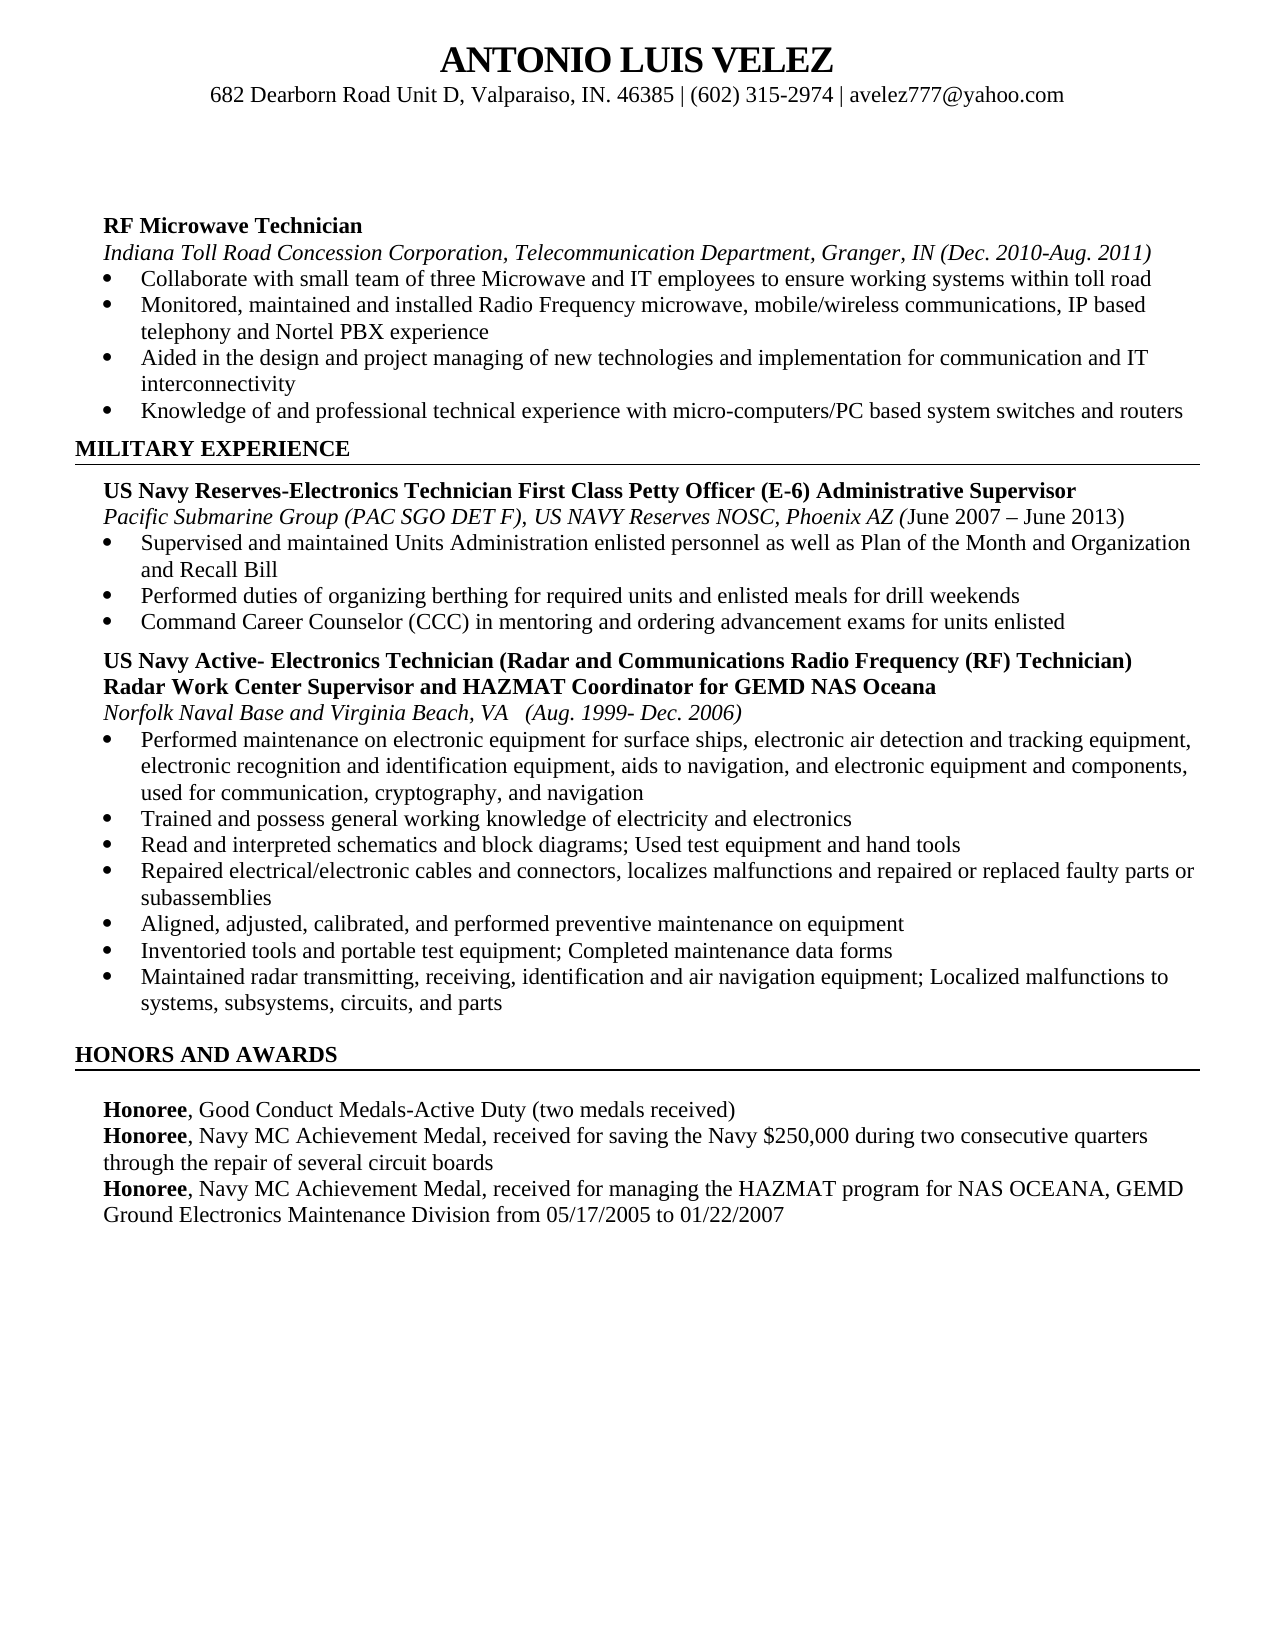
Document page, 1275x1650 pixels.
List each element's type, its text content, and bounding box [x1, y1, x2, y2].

text Honoree, Good Conduct Medals-Active Duty (two medals received) [75, 1096, 1200, 1122]
list Collaborate with small team of three Microwave and IT employees to ensure working systems within toll road [103, 265, 1200, 291]
list Command Career Counselor (CCC) in mentoring and ordering advancement exams for units enlisted [103, 608, 1200, 635]
text Indiana Toll Road Concession Corporation, Telecommunication Department, Granger, IN (Dec. 2010-Aug. 2011) [75, 239, 1200, 265]
list Knowledge of and professional technical experience with micro-computers/PC based system switches and routers [103, 397, 1200, 423]
list Aligned, adjusted, calibrated, and performed preventive maintenance on equipment [103, 910, 1200, 937]
list Maintained radar transmitting, receiving, identification and air navigation equipment; Localized malfunctions to systems, subsystems, circuits, and parts [103, 963, 1200, 1041]
list Performed duties of organizing berthing for required units and enlisted meals for drill weekends [103, 582, 1200, 608]
text RF Microwave Technician [75, 212, 1200, 239]
list Repaired electrical/electronic cables and connectors, localizes malfunctions and repaired or replaced faulty parts or subassemblies [103, 858, 1200, 910]
list Monitored, maintained and installed Radio Frequency microwave, mobile/wireless communications, IP based telephony and Nortel PBX experience [103, 291, 1200, 344]
text HONORS AND AWARDS [75, 1041, 1200, 1069]
text Radar Work Center Supervisor and HAZMAT Coordinator for GEMD NAS Oceana [75, 673, 1200, 699]
text Honoree, Navy MC Achievement Medal, received for managing the HAZMAT program for NAS OCEANA, GEMD Ground Electronics Maintenance Division from 05/17/2005 to 01/22/2007 [103, 1175, 1200, 1228]
list Supervised and maintained Units Administration enlisted personnel as well as Plan of the Month and Organization and Recall Bill [103, 529, 1200, 582]
text Norfolk Naval Base and Virginia Beach, VA (Aug. 1999- Dec. 2006) [75, 699, 1200, 726]
list Trained and possess general working knowledge of electricity and electronics [103, 805, 1200, 831]
list Read and interpreted schematics and block diagrams; Used test equipment and hand tools [103, 831, 1200, 858]
text Honoree, Navy MC Achievement Medal, received for saving the Navy $250,000 during two consecutive quarters through the repair of several circuit boards [103, 1122, 1200, 1175]
text US Navy Active- Electronics Technician (Radar and Communications Radio Frequency (RF) Technician) [75, 647, 1200, 673]
list Aided in the design and project managing of new technologies and implementation for communication and IT interconnectivity [103, 344, 1200, 397]
text MILITARY EXPERIENCE [75, 435, 1200, 464]
list Performed maintenance on electronic equipment for surface ships, electronic air detection and tracking equipment, electronic recognition and identification equipment, aids to navigation, and electronic equipment and components, used for communication, cryptography, and navigation [103, 726, 1200, 805]
list Inventoried tools and portable test equipment; Completed maintenance data forms [103, 937, 1200, 963]
text Pacific Submarine Group (PAC SGO DET F), US NAVY Reserves NOSC, Phoenix AZ (June 2007 – June 2013) [75, 503, 1200, 529]
text US Navy Reserves-Electronics Technician First Class Petty Officer (E-6) Administrative Supervisor [75, 477, 1200, 503]
